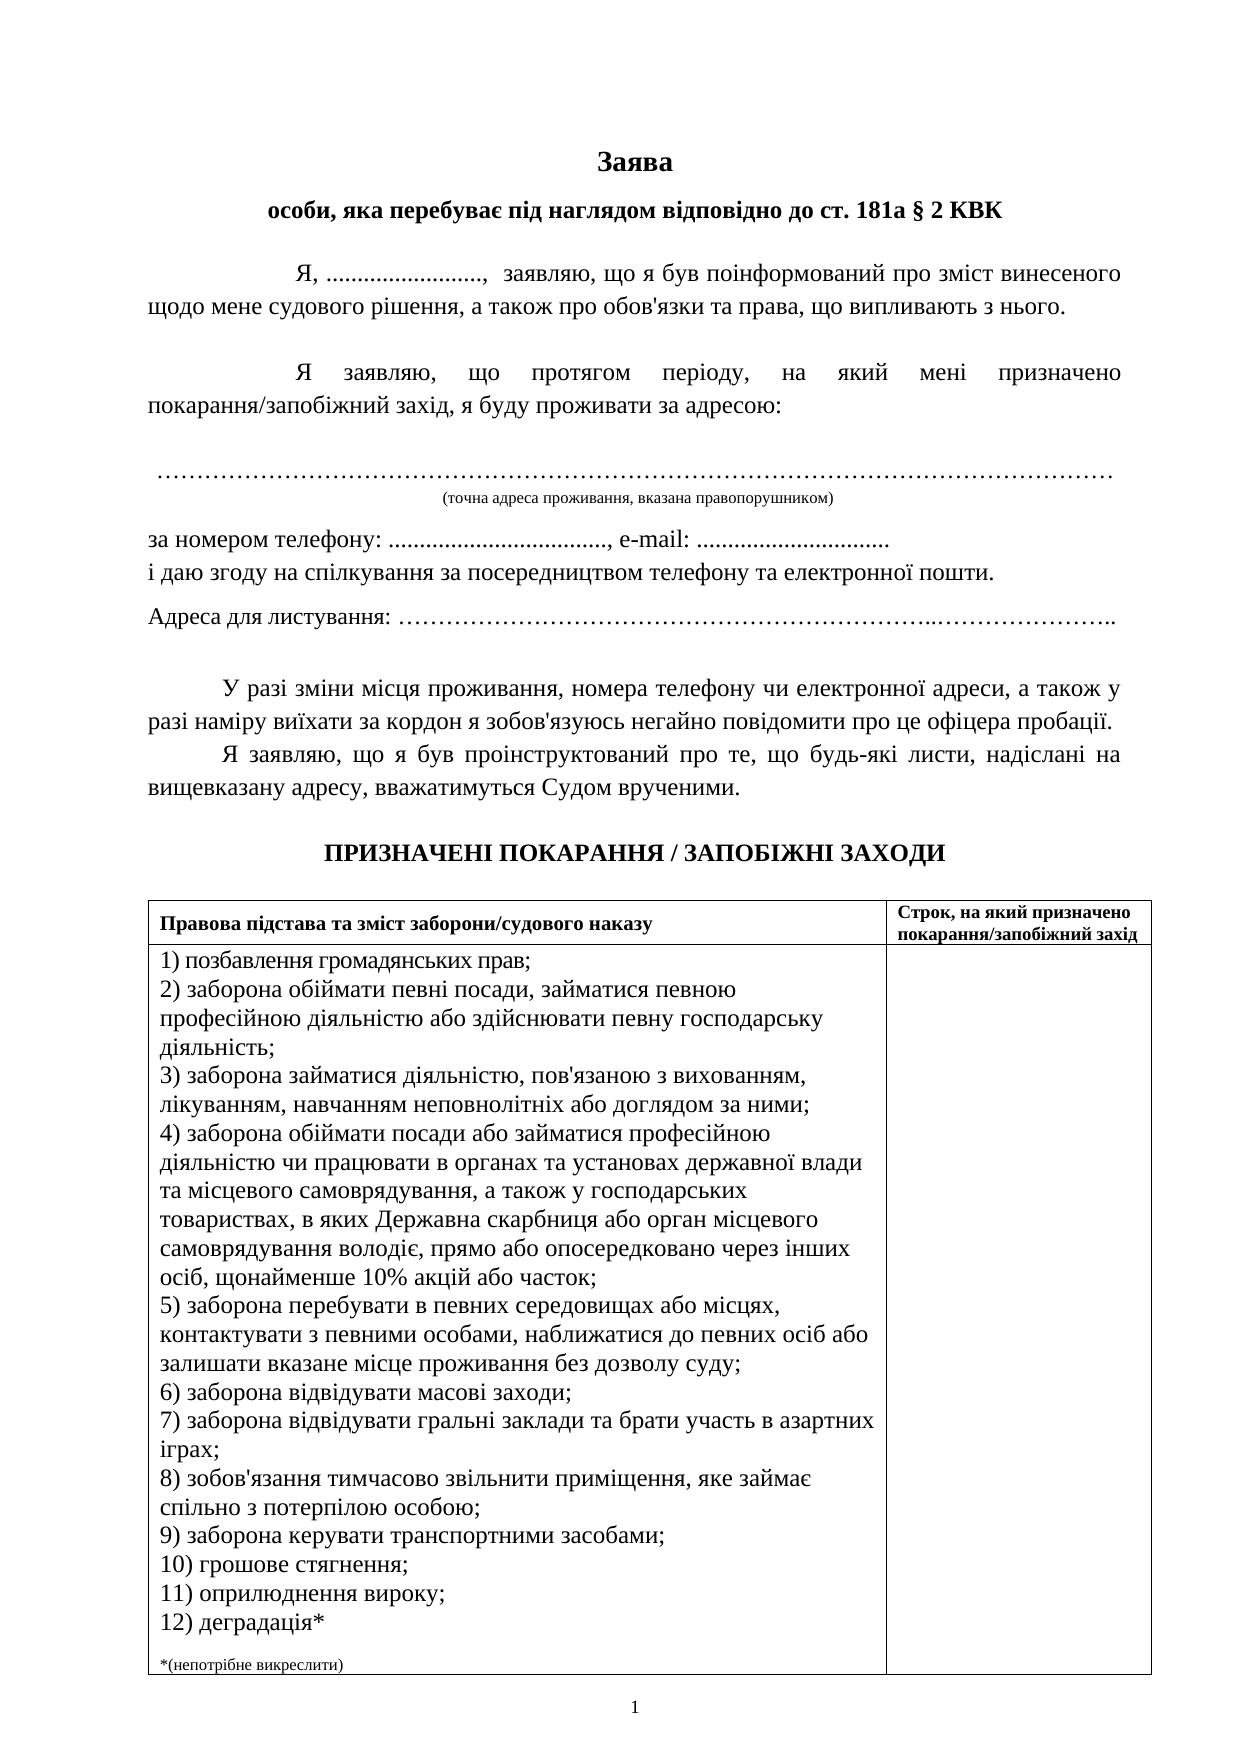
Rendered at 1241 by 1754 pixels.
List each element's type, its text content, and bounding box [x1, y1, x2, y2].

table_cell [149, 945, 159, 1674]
text Я, ........................., заявляю, що я був поінформований про зміст винесеного щодо мене судового рішення, а також про обов'язки та права, що випливають з нього. [148, 258, 1122, 320]
text і даю згоду на спілкування за посередництвом телефону та електронної пошти. [148, 557, 1122, 586]
table_header Строк, на який призначено покарання/запобіжний захід [887, 901, 1151, 944]
text ………………………………………………………………………………………………………… [148, 456, 1122, 484]
text Я заявляю, що протягом періоду, на який мені призначено покарання/запобіжний захід, я буду проживати за адресою: [148, 357, 1122, 419]
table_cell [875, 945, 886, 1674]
text ПРИЗНАЧЕНІ ПОКАРАННЯ / ЗАПОБІЖНІ ЗАХОДИ [148, 838, 1122, 867]
text (точна адреса проживання, вказана правопорушником) [148, 488, 1122, 507]
table_cell [887, 945, 1151, 1674]
table_header Правова підстава та зміст заборони/судового наказу [149, 901, 886, 944]
text Заява [148, 144, 1122, 177]
text Я заявляю, що я був проінструктований про те, що будь-які листи, надіслані на вищевказану адресу, вважатимуться Судом врученими. [148, 739, 1122, 801]
text Адреса для листування: …………………………………………………………..………………….. [148, 602, 1122, 630]
text особи, яка перебуває під наглядом відповідно до ст. 181а § 2 КВК [148, 195, 1122, 223]
text за номером телефону: ..................................., e-mail: ............................... [148, 524, 1122, 552]
text У разі зміни місця проживання, номера телефону чи електронної адреси, а також у разі наміру виїхати за кордон я зобов'язуюсь негайно повідомити про це офіцера пробації. [148, 673, 1122, 735]
